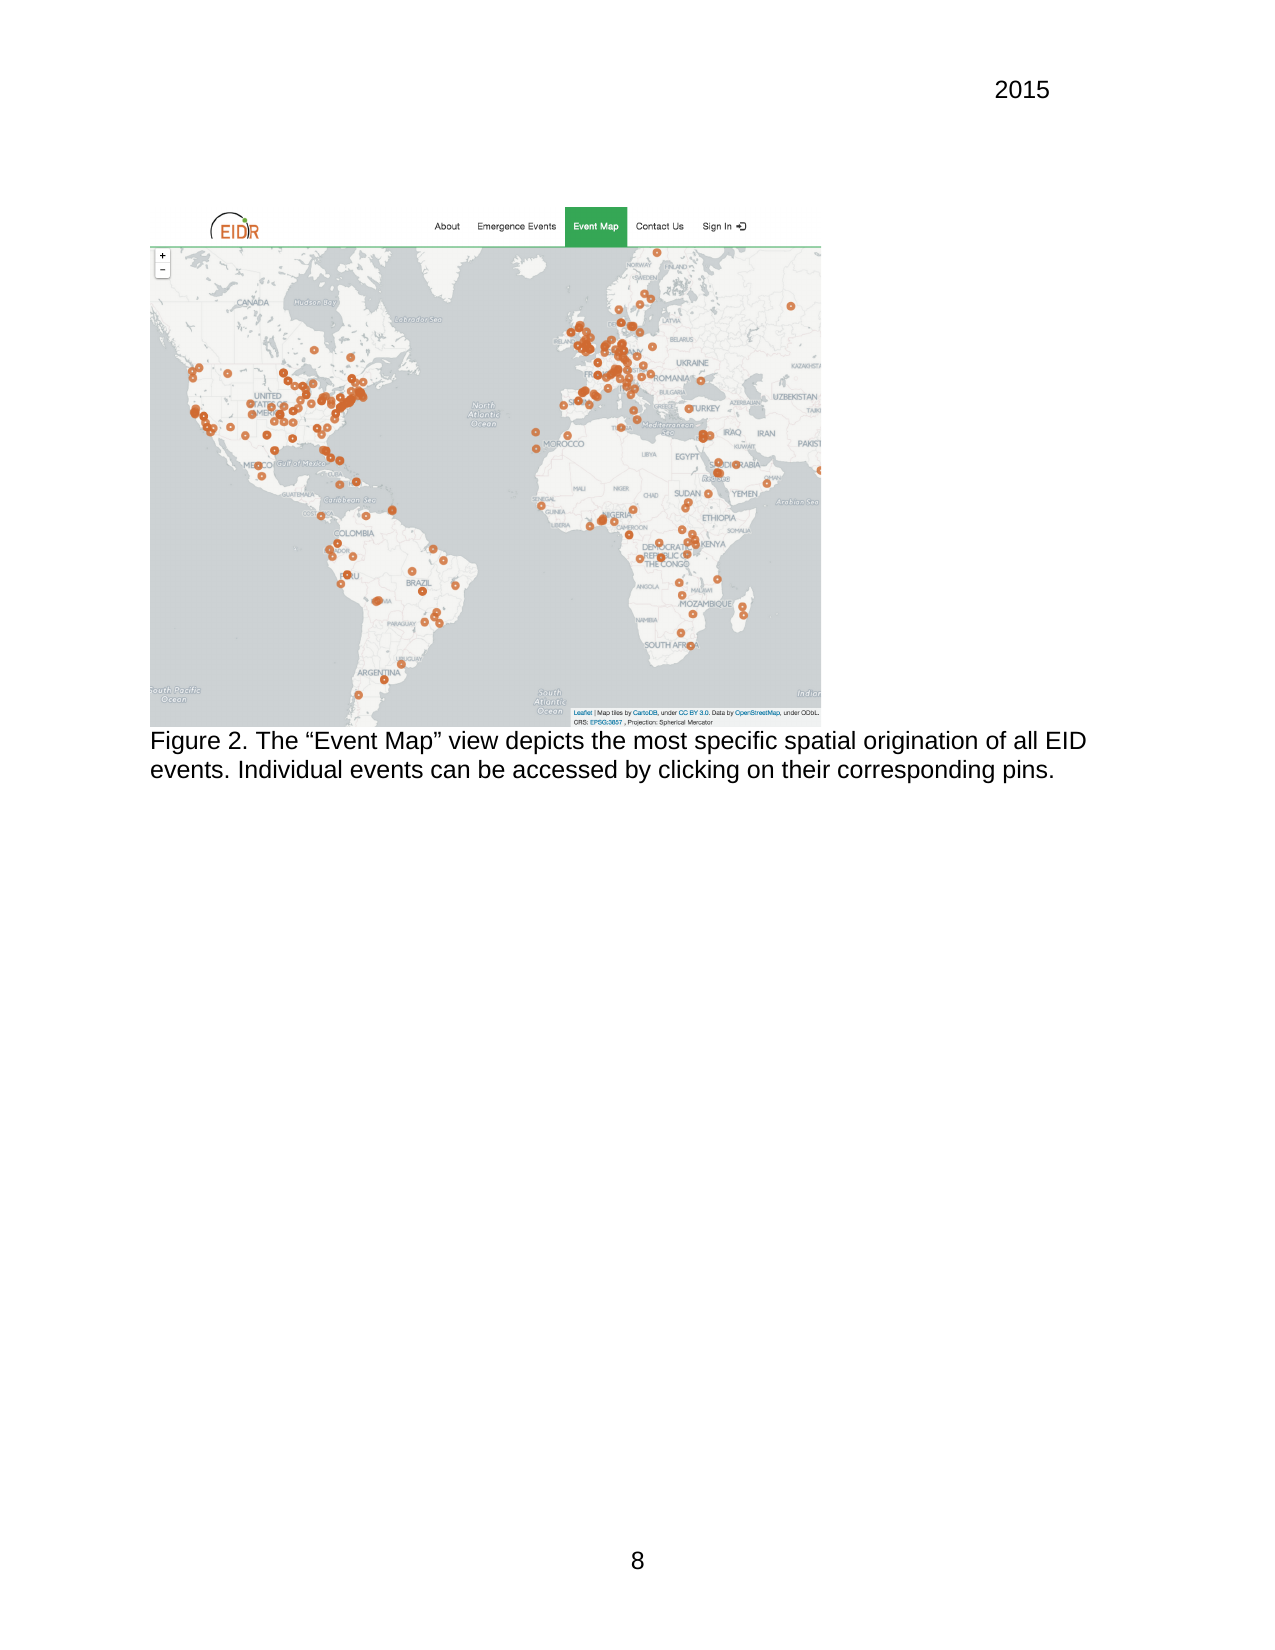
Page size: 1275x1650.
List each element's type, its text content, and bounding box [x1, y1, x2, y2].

text Figure 2. The “Event Map” view depicts the most specific spatial origination of all EID events. Individual events can be accessed by clicking on their corresponding pins. [150, 726, 1125, 784]
picture [150, 207, 822, 727]
